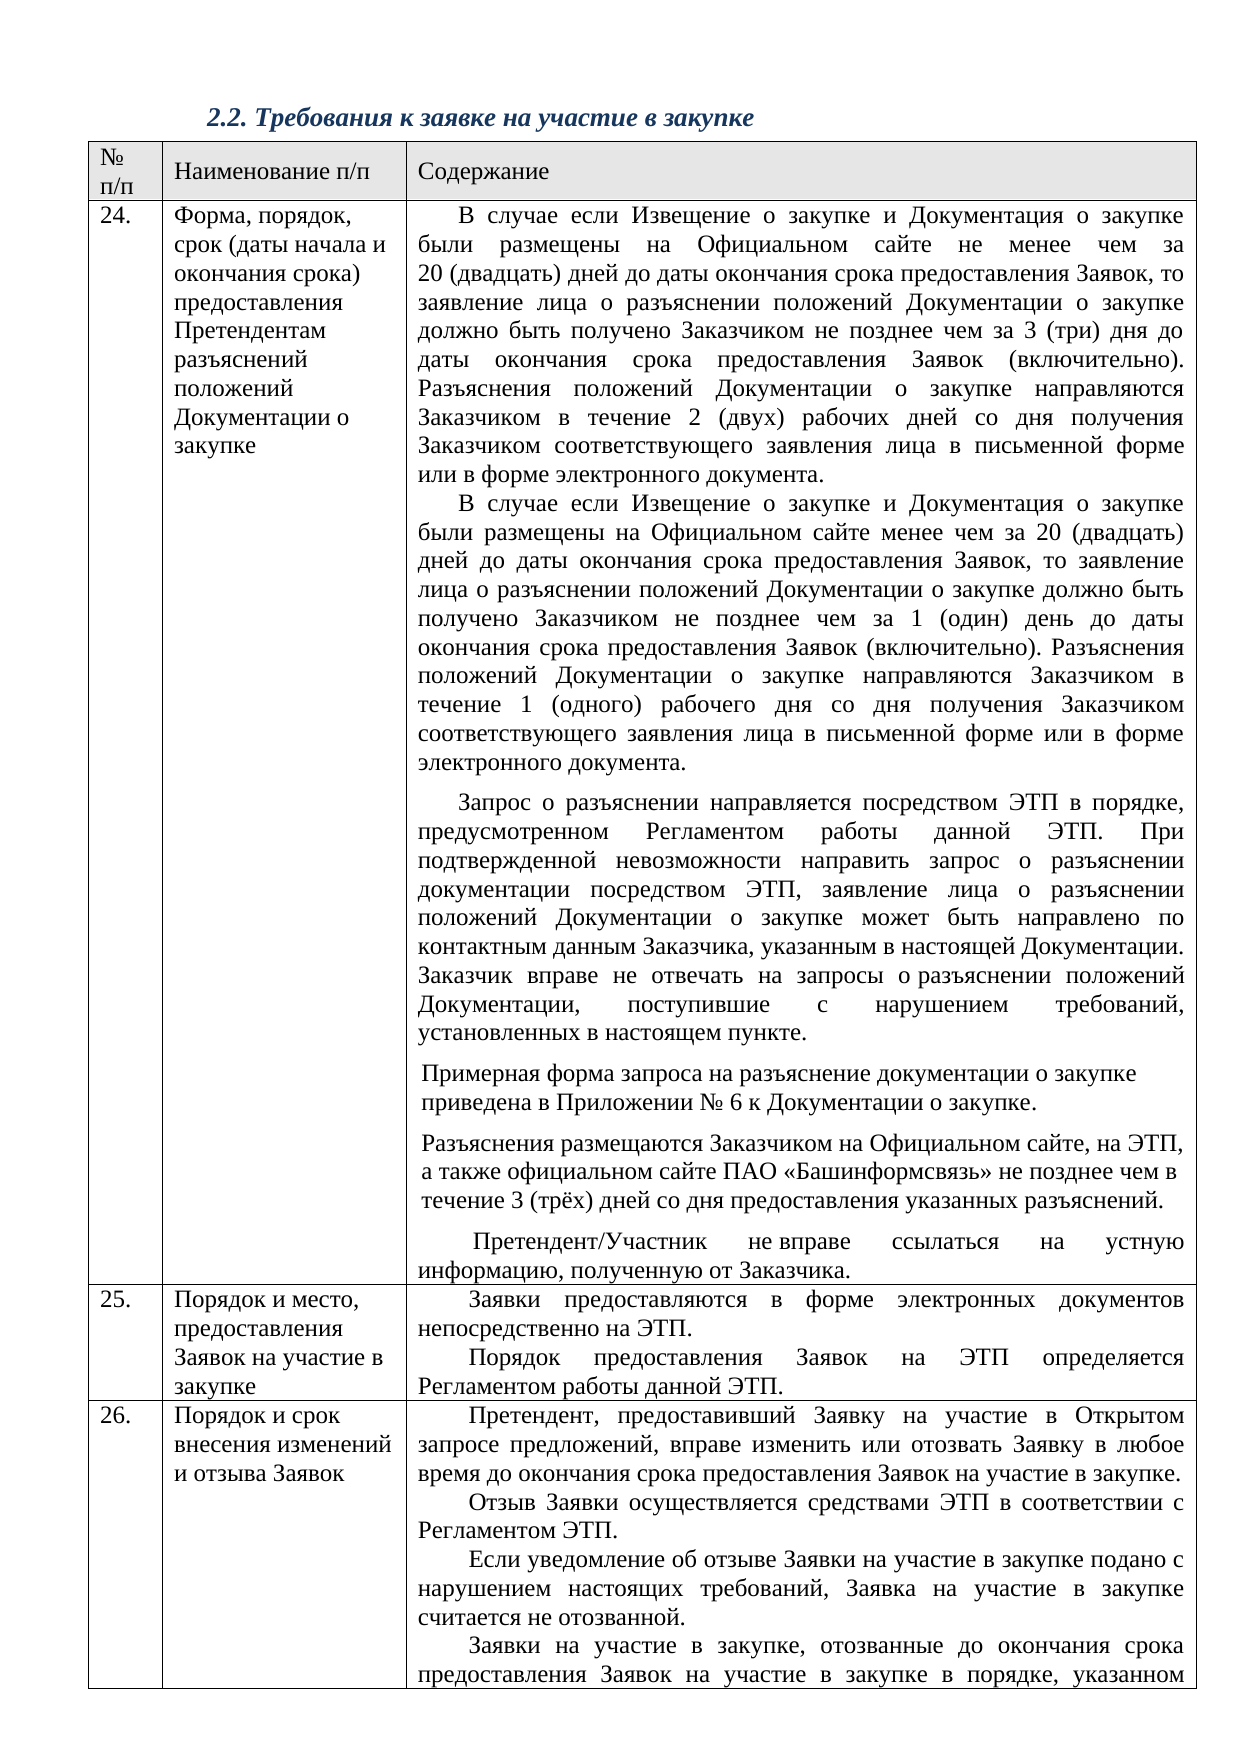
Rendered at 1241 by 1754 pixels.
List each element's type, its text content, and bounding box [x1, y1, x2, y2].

table_cell [89, 1285, 162, 1399]
table_header № п/п [89, 142, 162, 199]
table_cell Форма, порядок, срок (даты начала и окончания срока) предоставления Претендентам разъяснений положений Документации о закупке [163, 201, 406, 1283]
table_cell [407, 1401, 1196, 1688]
table_cell Порядок и место, предоставления Заявок на участие в закупке [163, 1285, 406, 1399]
table_cell В случае если Извещение о закупке и Документация о закупке были размещены на Официальном сайте не менее чем за 20 (двадцать) дней до даты окончания срока предоставления Заявок, то заявление лица о разъяснении положений Документации о закупке должно быть получено Заказчиком не позднее чем за 3 (три) дня до даты окончания срока предоставления Заявок (включительно). Разъяснения положений Документации о закупке направляются Заказчиком в течение 2 (двух) рабочих дней со дня получения Заказчиком соответствующего заявления лица в письменной форме или в форме электронного документа. В случае если Извещение о закупке и Документация о закупке были размещены на Официальном сайте менее чем за 20 (двадцать) дней до даты окончания срока предоставления Заявок, то заявление лица о разъяснении положений Документации о закупке должно быть получено Заказчиком не позднее чем за 1 (один) день до даты окончания срока предоставления Заявок (включительно). Разъяснения положений Документации о закупке направляются Заказчиком в течение 1 (одного) рабочего дня со дня получения Заказчиком соответствующего заявления лица в письменной форме или в форме электронного документа. Запрос о разъяснении направляется посредством ЭТП в порядке, предусмотренном Регламентом работы данной ЭТП. При подтвержденной невозможности направить запрос о разъяснении документации посредством ЭТП, заявление лица о разъяснении положений Документации о закупке может быть направлено по контактным данным Заказчика, указанным в настоящей Документации. Заказчик вправе не отвечать на запросы о разъяснении положений Документации, поступившие с нарушением требований, установленных в настоящем пункте. Примерная форма запроса на разъяснение документации о закупке приведена в Приложении № 6 к Документации о закупке. Разъяснения размещаются Заказчиком на Официальном сайте, на ЭТП, а также официальном сайте ПАО «Башинформсвязь» не позднее чем в течение 3 (трёх) дней со дня предоставления указанных разъяснений. Претендент/Участник не вправе ссылаться на устную информацию, полученную от Заказчика. [407, 201, 1196, 1283]
table_cell Заявки предоставляются в форме электронных документов непосредственно на ЭТП. Порядок предоставления Заявок на ЭТП определяется Регламентом работы данной ЭТП. [407, 1285, 1196, 1399]
subtitle 2.2. Требования к заявке на участие в закупке [207, 101, 1181, 132]
table_header Наименование п/п [163, 142, 406, 199]
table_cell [163, 1401, 406, 1688]
table_cell [89, 201, 162, 1283]
table_cell [89, 1401, 162, 1688]
table_header Содержание [407, 142, 1196, 199]
